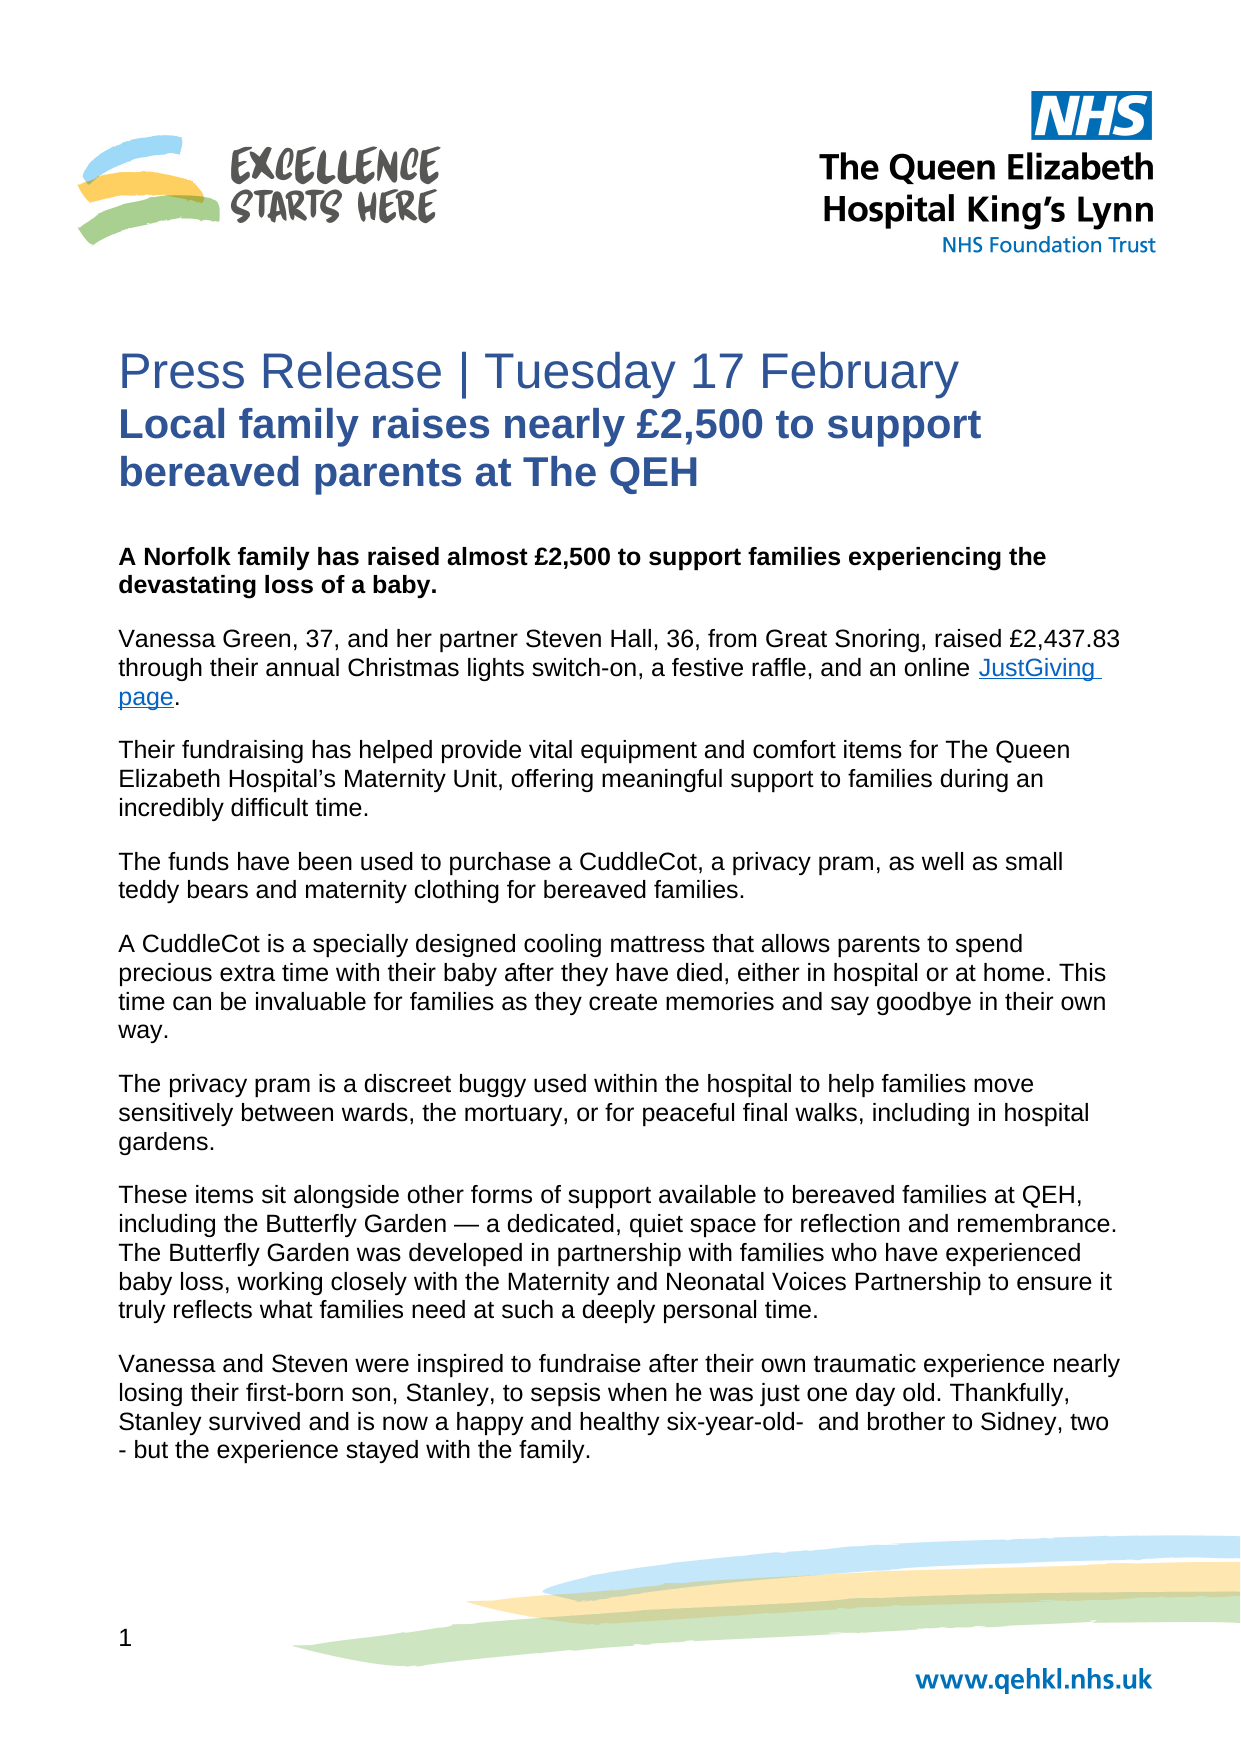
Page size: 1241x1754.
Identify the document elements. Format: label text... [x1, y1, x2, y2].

text The privacy pram is a discreet buggy used within the hospital to help families move sensitively between wards, the mortuary, or for peaceful final walks, including in hospital gardens. [118, 1069, 1122, 1156]
text These items sit alongside other forms of support available to bereaved families at QEH, including the Butterfly Garden — a dedicated, quiet space for reflection and remembrance. The Butterfly Garden was developed in partnership with families who have experienced baby loss, working closely with the Maternity and Neonatal Voices Partnership to ensure it truly reflects what families need at such a deeply personal time. [118, 1181, 1122, 1324]
picture [0, 1, 1241, 1754]
text Vanessa and Steven were inspired to fundraise after their own traumatic experience nearly losing their first-born son, Stanley, to sepsis when he was just one day old. Thankfully, Stanley survived and is now a happy and healthy six-year-old- and brother to Sidney, two - but the experience stayed with the family. [118, 1349, 1122, 1464]
text A Norfolk family has raised almost £2,500 to support families experiencing the devastating loss of a baby. [118, 542, 1122, 599]
text Local family raises nearly £2,500 to support bereaved parents at The QEH [118, 399, 1122, 495]
text A CuddleCot is a specially designed cooling mattress that allows parents to spend precious extra time with their baby after they have died, either in hospital or at home. This time can be invaluable for families as they create memories and say goodbye in their own way. [118, 929, 1122, 1044]
subtitle Press Release | Tuesday 17 February [118, 342, 1122, 399]
text Vanessa Green, 37, and her partner Steven Hall, 36, from Great Snoring, raised £2,437.83 through their annual Christmas lights switch-on, a festive raffle, and an online JustGiving page. [118, 624, 1122, 711]
text The funds have been used to purchase a CuddleCot, a privacy pram, as well as small teddy bears and maternity clothing for bereaved families. [118, 847, 1122, 904]
text Their fundraising has helped provide vital equipment and comfort items for The Queen Elizabeth Hospital’s Maternity Unit, offering meaningful support to families during an incredibly difficult time. [118, 736, 1122, 822]
